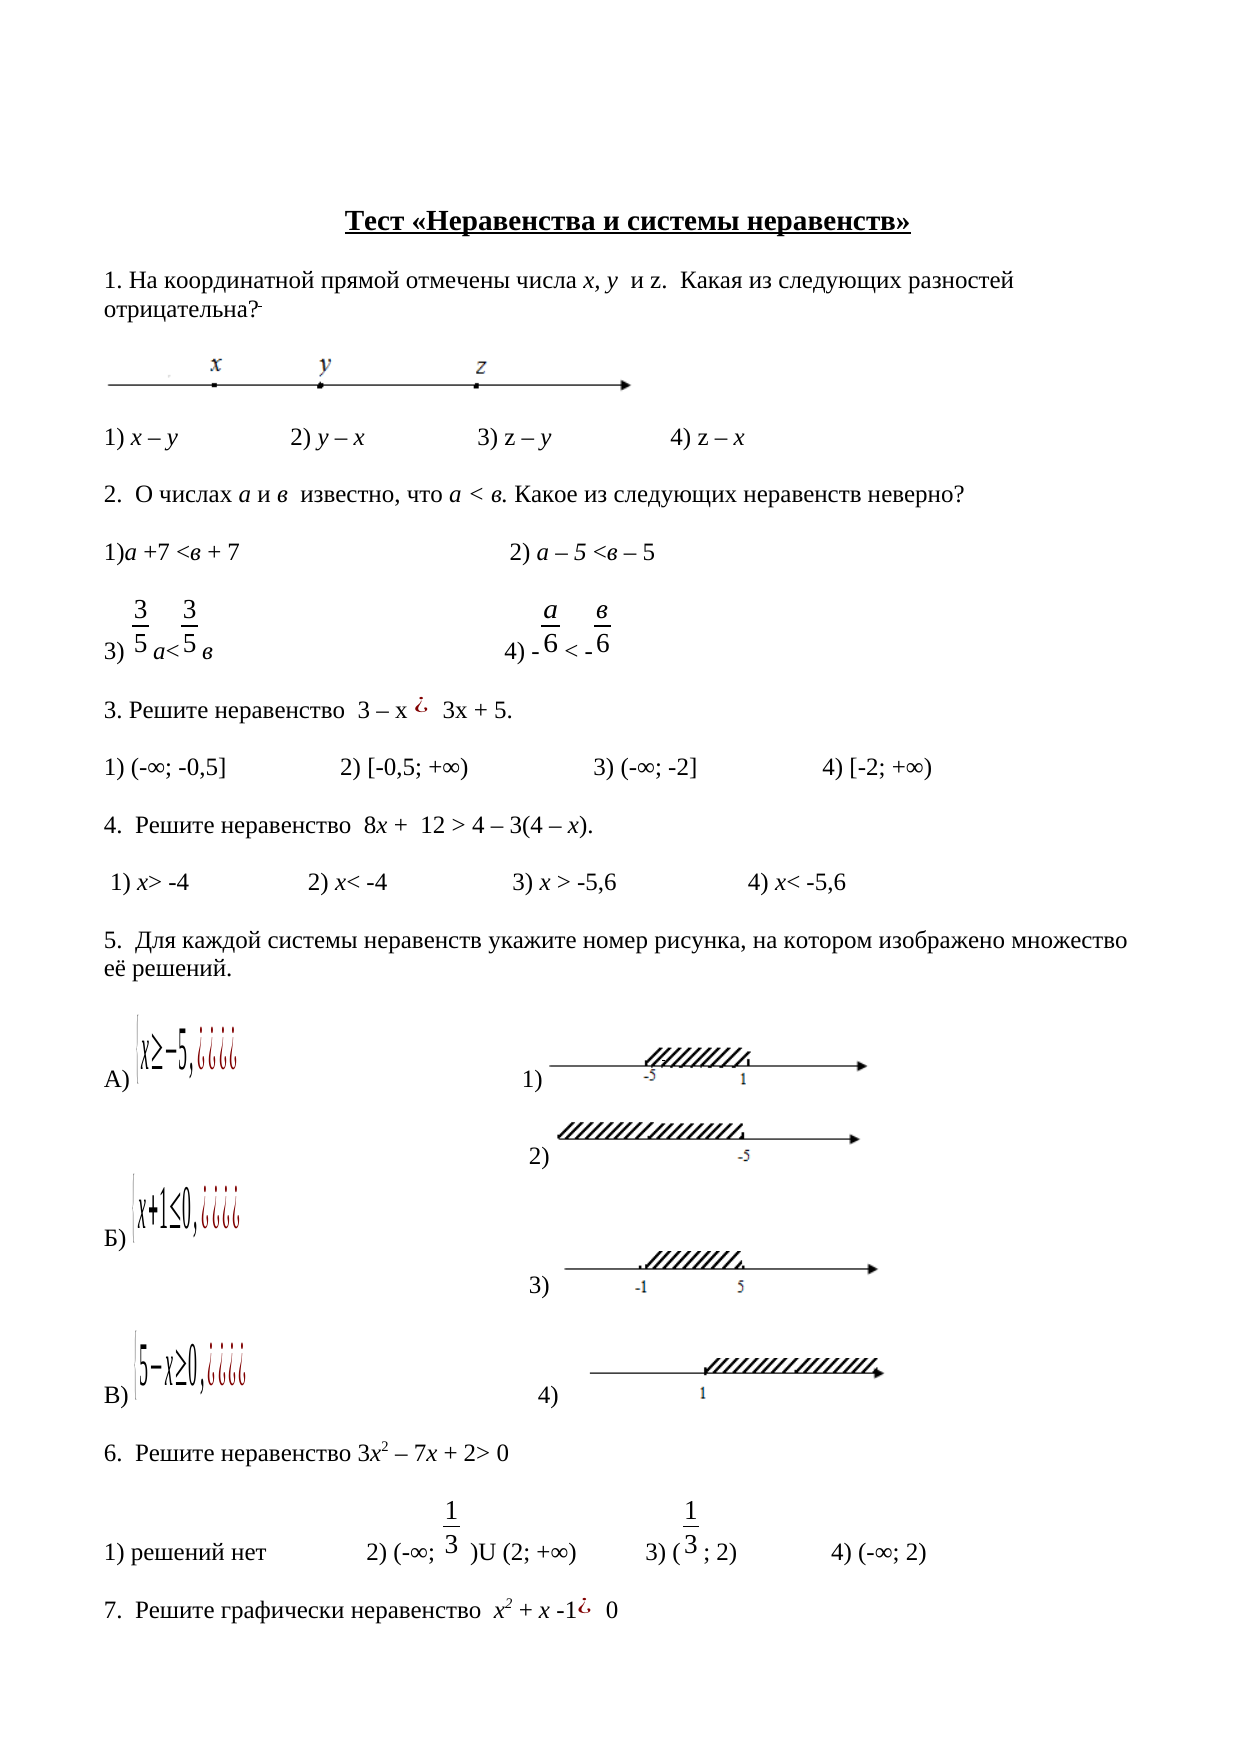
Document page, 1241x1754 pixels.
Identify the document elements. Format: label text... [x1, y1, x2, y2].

picture [548, 1044, 872, 1087]
text А) 1) [103, 1011, 1152, 1092]
picture [589, 1358, 890, 1404]
text Б) [103, 1170, 1152, 1252]
picture [103, 351, 633, 394]
picture [562, 1251, 880, 1294]
text 3) а<в 4) -< - [103, 594, 1152, 665]
text 6. Решите неравенство 3х2 – 7х + 2> 0 [103, 1438, 1152, 1466]
text 3. Решите неравенство 3 – х 3х + 5. [103, 693, 1152, 723]
text 7. Решите графически неравенство х2 + х -1 0 [103, 1594, 1152, 1624]
text Тест «Неравенства и системы неравенств» [103, 203, 1152, 237]
text 1. На координатной прямой отмечены числа х, у и z. Какая из следующих разностей отрицательна? [103, 265, 1152, 323]
text 1) х> -4 2) х< -4 3) х > -5,6 4) х< -5,6 [103, 867, 1152, 896]
text 1)а +7 <в + 7 2) а – 5 <в – 5 [103, 537, 1152, 566]
picture [555, 1121, 862, 1165]
text В) 4) [103, 1327, 1152, 1409]
text 1) х – у 2) у – х 3) z – у 4) z – х [103, 422, 1152, 451]
text 1) (-∞; -0,5] 2) [-0,5; +∞) 3) (-∞; -2] 4) [-2; +∞) [103, 752, 1152, 781]
text 5. Для каждой системы неравенств укажите номер рисунка, на котором изображено множество её решений. [103, 925, 1152, 982]
text 4. Решите неравенство 8х + 12 > 4 – 3(4 – х). [103, 810, 1152, 838]
text 1) решений нет 2) (-∞; )U (2; +∞) 3) (; 2) 4) (-∞; 2) [103, 1495, 1152, 1565]
text 2. О числах а и в известно, что а < в. Какое из следующих неравенств неверно? [103, 479, 1152, 508]
